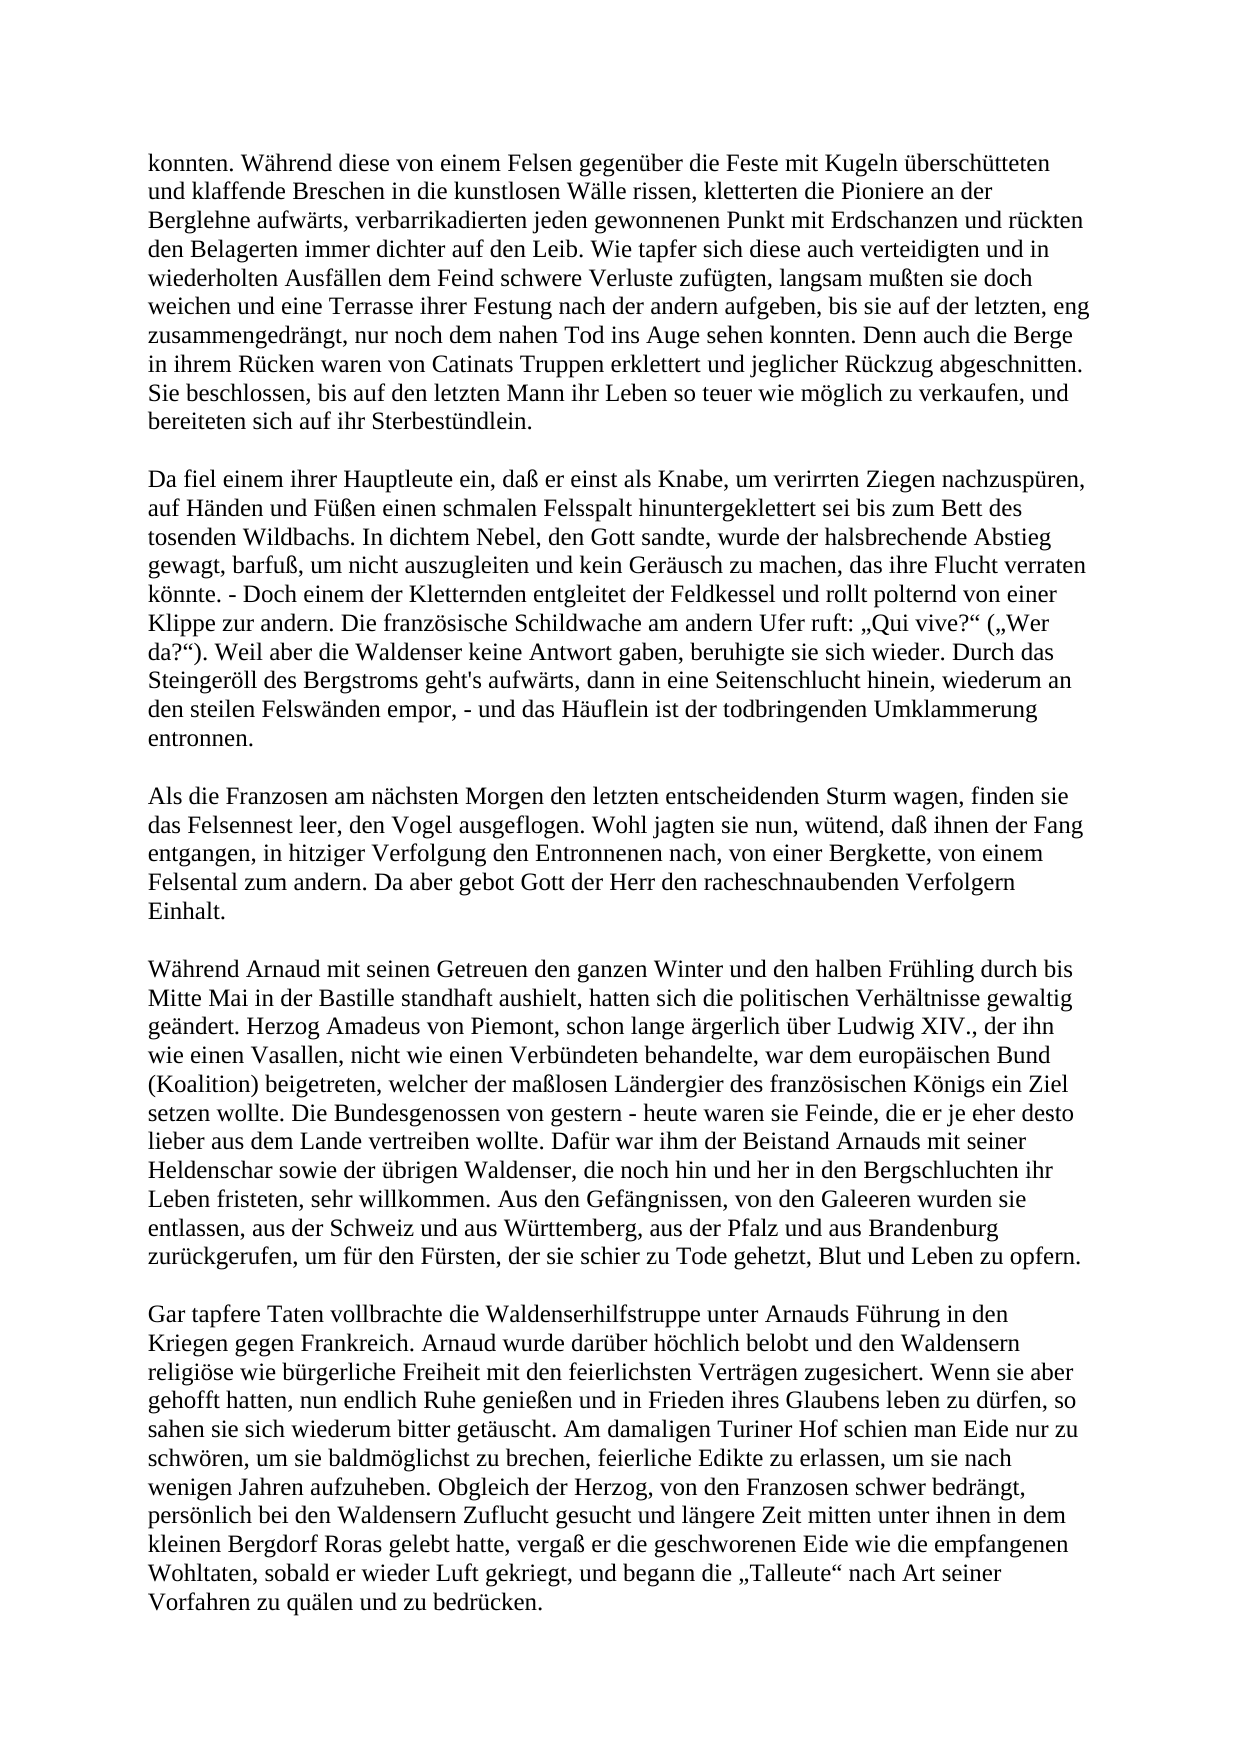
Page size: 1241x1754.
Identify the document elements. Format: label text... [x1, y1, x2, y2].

text Als die Franzosen am nächsten Morgen den letzten entscheidenden Sturm wagen, finden sie das Felsennest leer, den Vogel ausgeflogen. Wohl jagten sie nun, wütend, daß ihnen der Fang entgangen, in hitziger Verfolgung den Entronnenen nach, von einer Bergkette, von einem Felsental zum andern. Da aber gebot Gott der Herr den racheschnaubenden Verfolgern Einhalt. [148, 781, 1093, 925]
text Während Arnaud mit seinen Getreuen den ganzen Winter und den halben Frühling durch bis Mitte Mai in der Bastille standhaft aushielt, hatten sich die politischen Verhältnisse gewaltig geändert. Herzog Amadeus von Piemont, schon lange ärgerlich über Ludwig XIV., der ihn wie einen Vasallen, nicht wie einen Verbündeten behandelte, war dem europäischen Bund (Koalition) beigetreten, welcher der maßlosen Ländergier des französischen Königs ein Ziel setzen wollte. Die Bundesgenossen von gestern - heute waren sie Feinde, die er je eher desto lieber aus dem Lande vertreiben wollte. Dafür war ihm der Beistand Arnauds mit seiner Heldenschar sowie der übrigen Waldenser, die noch hin und her in den Bergschluchten ihr Leben fristeten, sehr willkommen. Aus den Gefängnissen, von den Galeeren wurden sie entlassen, aus der Schweiz und aus Württemberg, aus der Pfalz und aus Brandenburg zurückgerufen, um für den Fürsten, der sie schier zu Tode gehetzt, Blut und Leben zu opfern. [148, 954, 1093, 1270]
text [148, 148, 1093, 435]
text Gar tapfere Taten vollbrachte die Waldenserhilfstruppe unter Arnauds Führung in den Kriegen gegen Frankreich. Arnaud wurde darüber höchlich belobt und den Waldensern religiöse wie bürgerliche Freiheit mit den feierlichsten Verträgen zugesichert. Wenn sie aber gehofft hatten, nun endlich Ruhe genießen und in Frieden ihres Glaubens leben zu dürfen, so sahen sie sich wiederum bitter getäuscht. Am damaligen Turiner Hof schien man Eide nur zu schwören, um sie baldmöglichst zu brechen, feierliche Edikte zu erlassen, um sie nach wenigen Jahren aufzuheben. Obgleich der Herzog, von den Franzosen schwer bedrängt, persönlich bei den Waldensern Zuflucht gesucht und längere Zeit mitten unter ihnen in dem kleinen Bergdorf Roras gelebt hatte, vergaß er die geschworenen Eide wie die empfangenen Wohltaten, sobald er wieder Luft gekriegt, und begann die „Talleute“ nach Art seiner Vorfahren zu quälen und zu bedrücken. [148, 1299, 1093, 1616]
text Da fiel einem ihrer Hauptleute ein, daß er einst als Knabe, um verirrten Ziegen nachzuspüren, auf Händen und Füßen einen schmalen Felsspalt hinuntergeklettert sei bis zum Bett des tosenden Wildbachs. In dichtem Nebel, den Gott sandte, wurde der halsbrechende Abstieg gewagt, barfuß, um nicht auszugleiten und kein Geräusch zu machen, das ihre Flucht verraten könnte. - Doch einem der Kletternden entgleitet der Feldkessel und rollt polternd von einer Klippe zur andern. Die französische Schildwache am andern Ufer ruft: „Qui vive?“ („Wer da?“). Weil aber die Waldenser keine Antwort gaben, beruhigte sie sich wieder. Durch das Steingeröll des Bergstroms geht's aufwärts, dann in eine Seitenschlucht hinein, wiederum an den steilen Felswänden empor, - und das Häuflein ist der todbringenden Umklammerung entronnen. [148, 464, 1093, 752]
